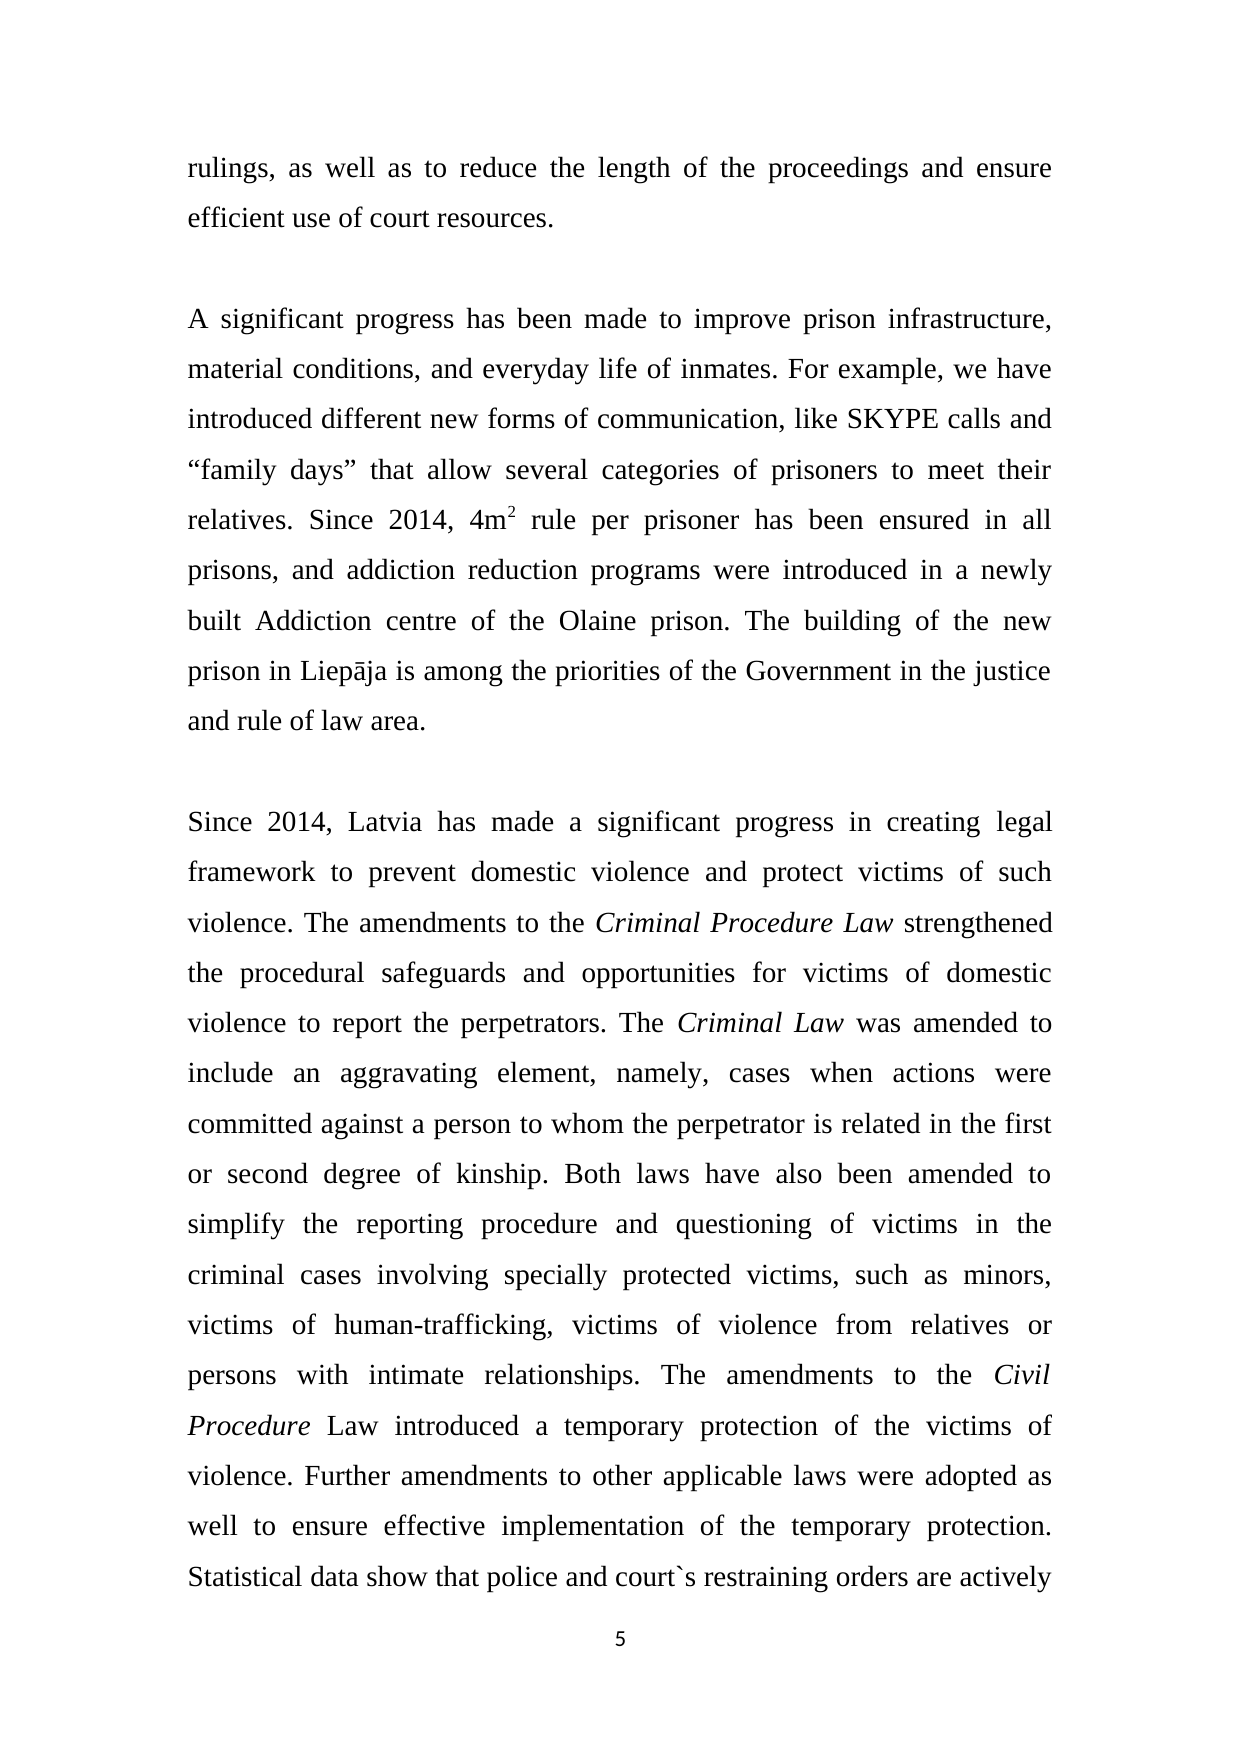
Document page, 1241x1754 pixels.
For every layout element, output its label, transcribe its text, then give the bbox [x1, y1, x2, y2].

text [187, 804, 1053, 1592]
text A significant progress has been made to improve prison infrastructure, material conditions, and everyday life of inmates. For example, we have introduced different new forms of communication, like SKYPE calls and “family days” that allow several categories of prisoners to meet their relatives. Since 2014, 4m2 rule per prisoner has been ensured in all prisons, and addiction reduction programs were introduced in a newly built Addiction centre of the Olaine prison. The building of the new prison in Liepāja is among the priorities of the Government in the justice and rule of law area. [187, 301, 1053, 737]
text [187, 150, 1053, 234]
